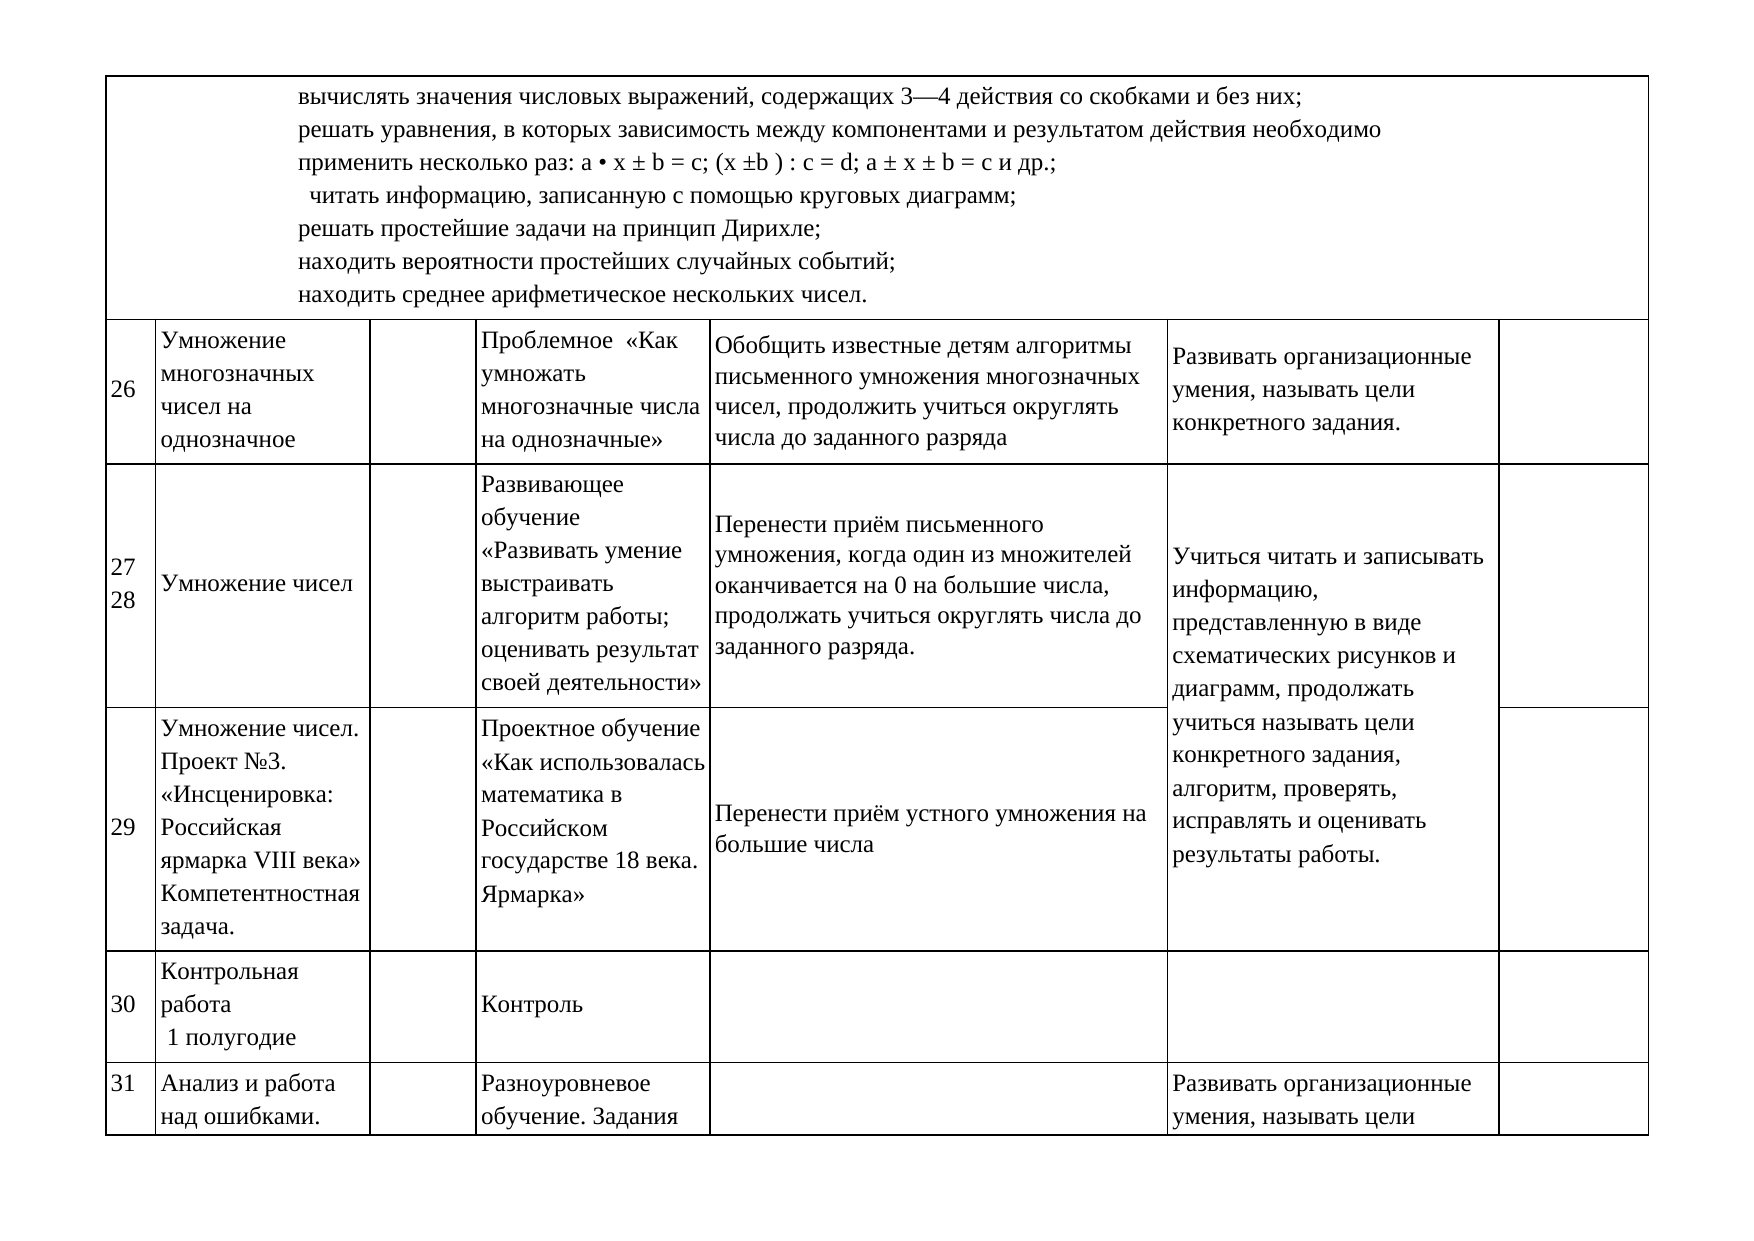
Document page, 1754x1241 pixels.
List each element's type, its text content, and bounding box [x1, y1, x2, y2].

table_cell Умножение чисел. Проект №3. «Инсценировка: Российская ярмарка VIII века» Компетентностная задача. [156, 708, 369, 950]
table_cell [1168, 952, 1498, 1062]
table_cell [1500, 708, 1648, 950]
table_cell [107, 77, 1648, 318]
table_cell Контрольная работа 1 полугодие [156, 952, 369, 1062]
table_cell [1500, 320, 1648, 463]
table_cell Перенести приём устного умножения на большие числа [711, 708, 1167, 950]
table_cell [371, 952, 475, 1062]
table_cell [371, 708, 475, 950]
table_cell Умножение чисел [156, 465, 369, 707]
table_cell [1168, 1063, 1498, 1134]
table_cell [371, 465, 475, 707]
table_cell Обобщить известные детям алгоритмы письменного умножения многозначных чисел, продолжить учиться округлять числа до заданного разряда [711, 320, 1167, 463]
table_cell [477, 1063, 709, 1134]
table_cell [1500, 465, 1648, 707]
table_cell [1500, 1063, 1648, 1134]
table_cell Проектное обучение «Как использовалась математика в Российском государстве 18 века. Ярмарка» [477, 708, 709, 950]
table_cell Умножение многозначных чисел на однозначное [156, 320, 369, 463]
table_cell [156, 1063, 369, 1134]
table_cell [371, 320, 475, 463]
table_cell Перенести приём письменного умножения, когда один из множителей оканчивается на 0 на большие числа, продолжать учиться округлять числа до заданного разряда. [711, 465, 1167, 707]
table_cell [1500, 952, 1648, 1062]
table_cell 30 [107, 952, 155, 1062]
table_cell Проблемное «Как умножать многозначные числа на однозначные» [477, 320, 709, 463]
table_cell Развивающее обучение «Развивать умение выстраивать алгоритм работы; оценивать результат своей деятельности» [477, 465, 709, 707]
table_cell 31 [107, 1063, 155, 1134]
table_cell Контроль [477, 952, 709, 1062]
table_cell [711, 1063, 1167, 1134]
table_cell [711, 952, 1167, 1062]
table_cell Учиться читать и записывать информацию, представленную в виде схематических рисунков и диаграмм, продолжать учиться называть цели конкретного задания, алгоритм, проверять, исправлять и оценивать результаты работы. [1168, 465, 1498, 950]
table_cell 27 28 [107, 465, 155, 707]
table_cell Развивать организационные умения, называть цели конкретного задания. [1168, 320, 1498, 463]
table_cell 26 [107, 320, 155, 463]
table_cell 29 [107, 708, 155, 950]
table_cell [371, 1063, 475, 1134]
